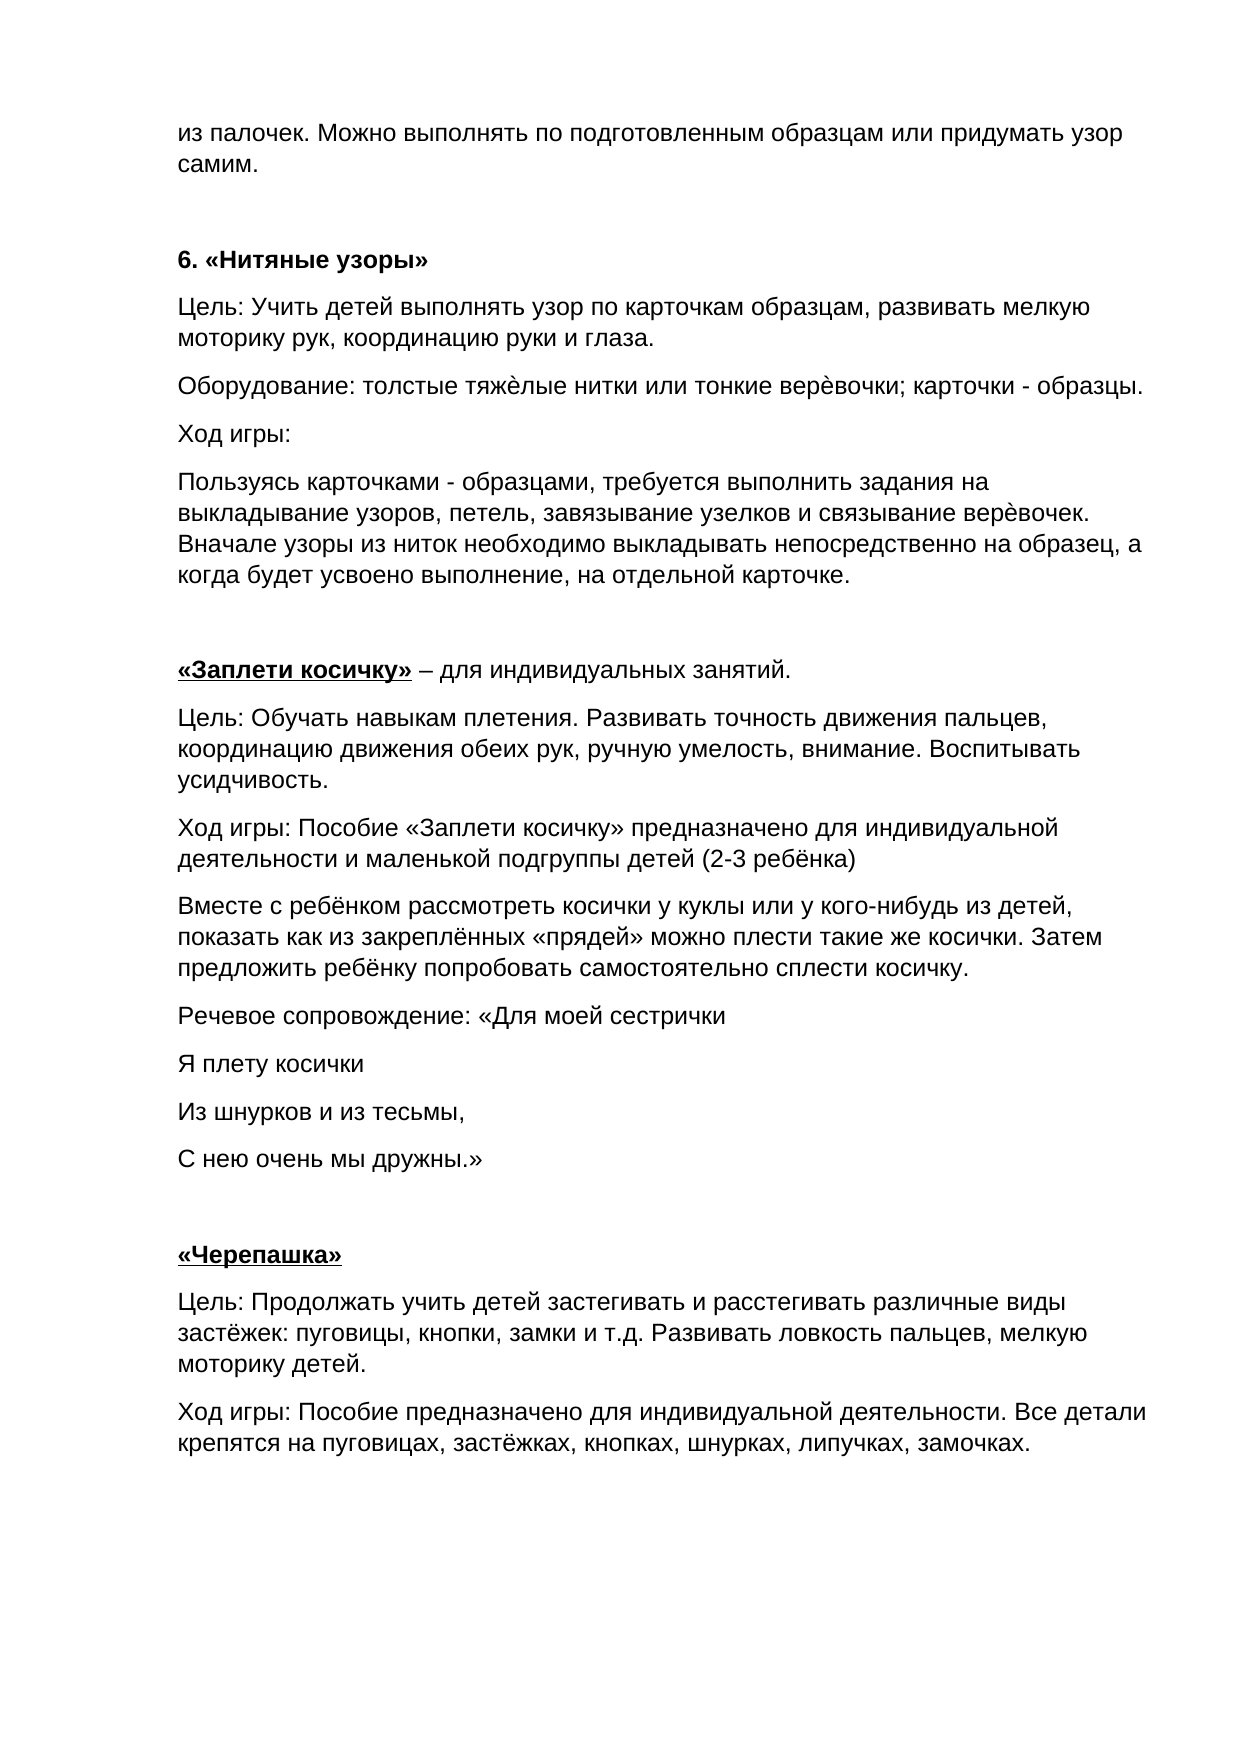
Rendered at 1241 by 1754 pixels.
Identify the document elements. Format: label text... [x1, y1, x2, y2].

text Я плету косички [177, 1049, 1152, 1077]
text Цель: Учить детей выполнять узор по карточкам образцам, развивать мелкую моторику рук, координацию руки и глаза. [177, 292, 1152, 352]
text Ход игры: Пособие предназначено для индивидуальной деятельности. Все детали крепятся на пуговицах, застёжках, кнопках, шнурках, липучках, замочках. [177, 1397, 1152, 1457]
text 6. «Нитяные узоры» [177, 244, 1152, 273]
text Ход игры: [177, 419, 1152, 447]
text Ход игры: Пособие «Заплети косичку» предназначено для индивидуальной деятельности и маленькой подгруппы детей (2-3 ребёнка) [177, 812, 1152, 872]
text Из шнурков и из тесьмы, [177, 1096, 1152, 1125]
text Цель: Продолжать учить детей застегивать и расстегивать различные виды застёжек: пуговицы, кнопки, замки и т.д. Развивать ловкость пальцев, мелкую моторику детей. [177, 1287, 1152, 1378]
text Цель: Обучать навыкам плетения. Развивать точность движения пальцев, координацию движения обеих рук, ручную умелость, внимание. Воспитывать усидчивость. [177, 703, 1152, 793]
text «Заплети косичку» – для индивидуальных занятий. [177, 655, 1152, 684]
text Речевое сопровождение: «Для моей сестрички [177, 1001, 1152, 1030]
text С нею очень мы дружны.» [177, 1144, 1152, 1173]
text Оборудование: толстые тяжѐлые нитки или тонкие верѐвочки; карточки - образцы. [177, 371, 1152, 400]
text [177, 118, 1152, 178]
text «Черепашка» [177, 1239, 1152, 1268]
text Вместе с ребёнком рассмотреть косички у куклы или у кого-нибудь из детей, показать как из закреплённых «прядей» можно плести такие же косички. Затем предложить ребёнку попробовать самостоятельно сплести косичку. [177, 891, 1152, 982]
text Пользуясь карточками - образцами, требуется выполнить задания на выкладывание узоров, петель, завязывание узелков и связывание верѐвочек. Вначале узоры из ниток необходимо выкладывать непосредственно на образец, а когда будет усвоено выполнение, на отдельной карточке. [177, 466, 1152, 588]
